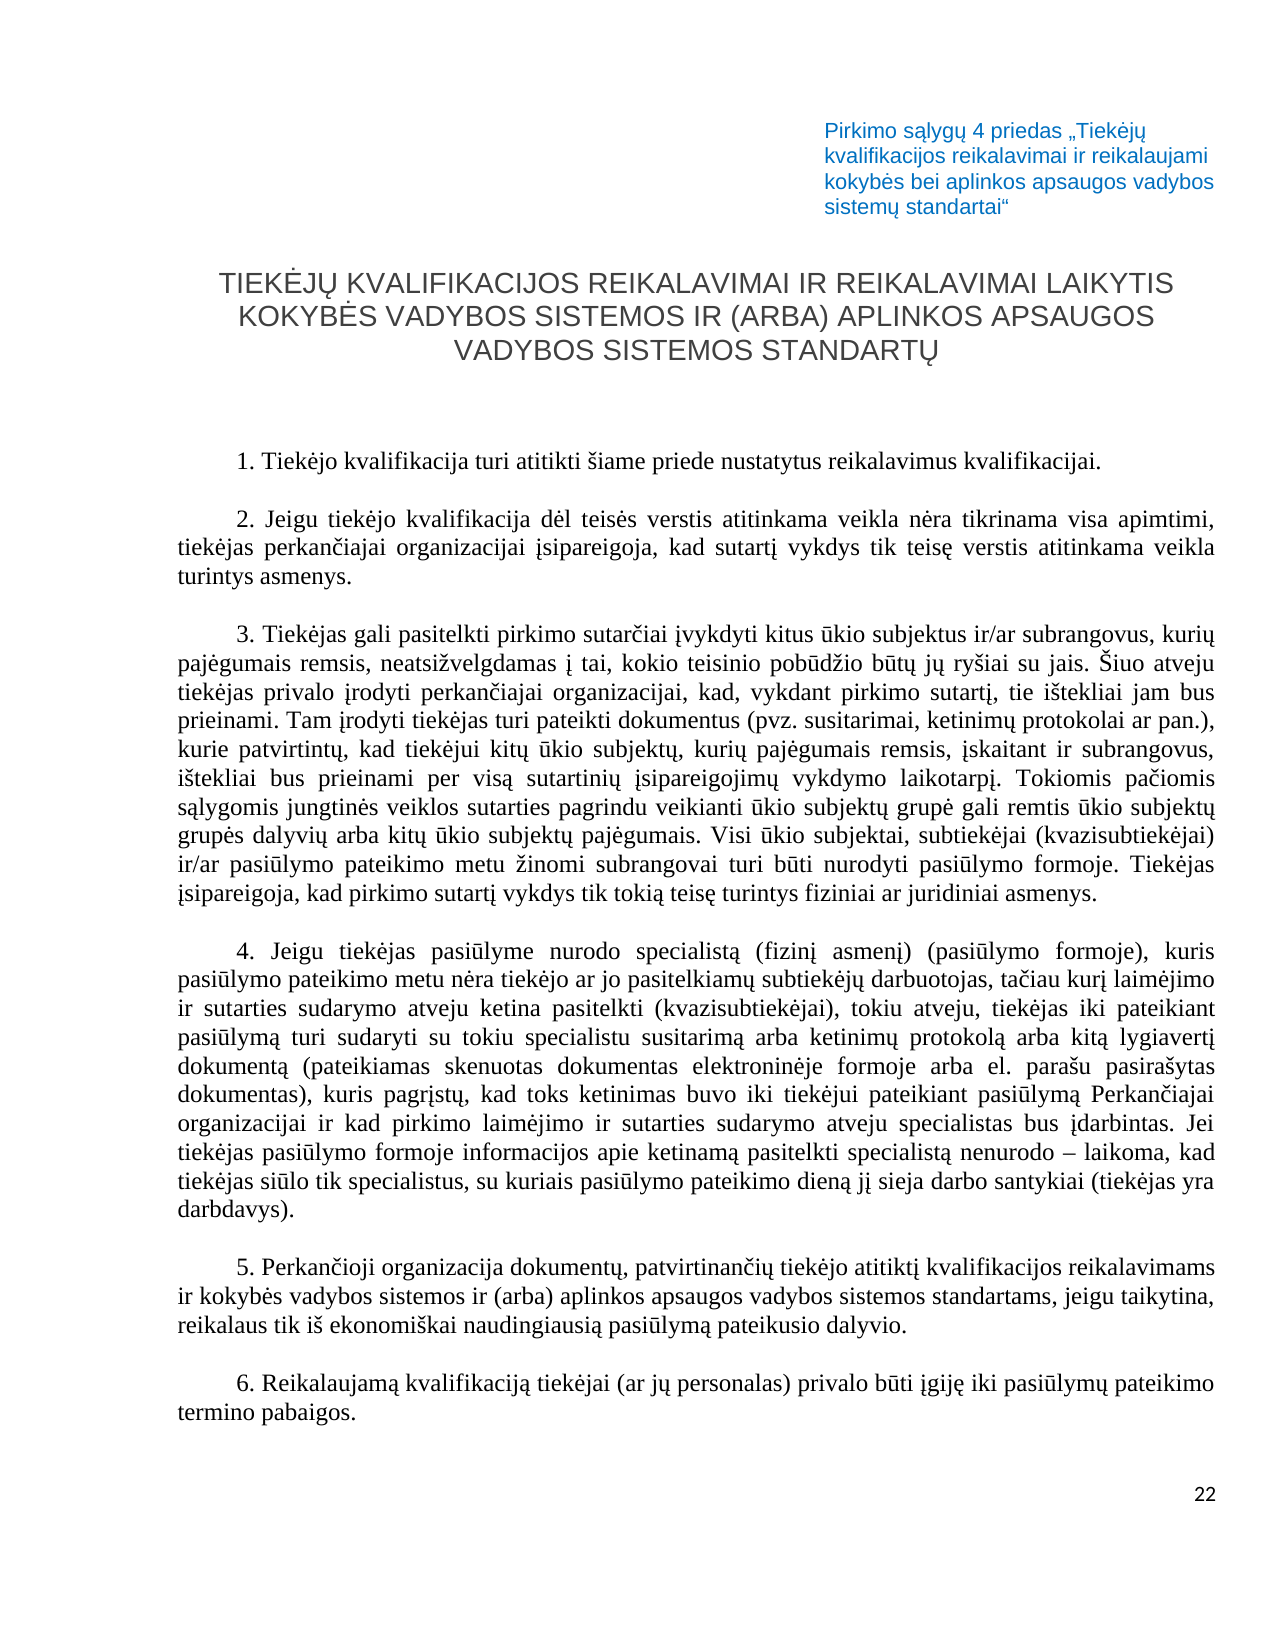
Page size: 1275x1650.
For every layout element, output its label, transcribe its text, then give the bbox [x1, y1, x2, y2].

text 4. Jeigu tiekėjas pasiūlyme nurodo specialistą (fizinį asmenį) (pasiūlymo formoje), kuris pasiūlymo pateikimo metu nėra tiekėjo ar jo pasitelkiamų subtiekėjų darbuotojas, tačiau kurį laimėjimo ir sutarties sudarymo atveju ketina pasitelkti (kvazisubtiekėjai), tokiu atveju, tiekėjas iki pateikiant pasiūlymą turi sudaryti su tokiu specialistu susitarimą arba ketinimų protokolą arba kitą lygiavertį dokumentą (pateikiamas skenuotas dokumentas elektroninėje formoje arba el. parašu pasirašytas dokumentas), kuris pagrįstų, kad toks ketinimas buvo iki tiekėjui pateikiant pasiūlymą Perkančiajai organizacijai ir kad pirkimo laimėjimo ir sutarties sudarymo atveju specialistas bus įdarbintas. Jei tiekėjas pasiūlymo formoje informacijos apie ketinamą pasitelkti specialistą nenurodo – laikoma, kad tiekėjas siūlo tik specialistus, su kuriais pasiūlymo pateikimo dieną jį sieja darbo santykiai (tiekėjas yra darbdavys). [177, 936, 1216, 1223]
text 1. Tiekėjo kvalifikacija turi atitikti šiame priede nustatytus reikalavimus kvalifikacijai. [177, 446, 1216, 474]
text 6. Reikalaujamą kvalifikaciją tiekėjai (ar jų personalas) privalo būti įgiję iki pasiūlymų pateikimo termino pabaigos. [177, 1368, 1216, 1425]
subtitle Pirkimo sąlygų 4 priedas „Tiekėjų kvalifikacijos reikalavimai ir reikalaujami kokybės bei aplinkos apsaugos vadybos sistemų standartai“ [824, 118, 1216, 219]
text 2. Jeigu tiekėjo kvalifikacija dėl teisės verstis atitinkama veikla nėra tikrinama visa apimtimi, tiekėjas perkančiajai organizacijai įsipareigoja, kad sutartį vykdys tik teisę verstis atitinkama veikla turintys asmenys. [177, 504, 1216, 590]
text 3. Tiekėjas gali pasitelkti pirkimo sutarčiai įvykdyti kitus ūkio subjektus ir/ar subrangovus, kurių pajėgumais remsis, neatsižvelgdamas į tai, kokio teisinio pobūdžio būtų jų ryšiai su jais. Šiuo atveju tiekėjas privalo įrodyti perkančiajai organizacijai, kad, vykdant pirkimo sutartį, tie ištekliai jam bus prieinami. Tam įrodyti tiekėjas turi pateikti dokumentus (pvz. susitarimai, ketinimų protokolai ar pan.), kurie patvirtintų, kad tiekėjui kitų ūkio subjektų, kurių pajėgumais remsis, įskaitant ir subrangovus, ištekliai bus prieinami per visą sutartinių įsipareigojimų vykdymo laikotarpį. Tokiomis pačiomis sąlygomis jungtinės veiklos sutarties pagrindu veikianti ūkio subjektų grupė gali remtis ūkio subjektų grupės dalyvių arba kitų ūkio subjektų pajėgumais. Visi ūkio subjektai, subtiekėjai (kvazisubtiekėjai) ir/ar pasiūlymo pateikimo metu žinomi subrangovai turi būti nurodyti pasiūlymo formoje. Tiekėjas įsipareigoja, kad pirkimo sutartį vykdys tik tokią teisę turintys fiziniai ar juridiniai asmenys. [177, 619, 1216, 907]
subtitle TIEKĖJŲ KVALIFIKACIJOS REIKALAVIMAI IR REIKALAVIMAI LAIKYTIS KOKYBĖS VADYBOS SISTEMOS IR (ARBA) APLINKOS APSAUGOS VADYBOS SISTEMOS STANDARTŲ [177, 266, 1216, 366]
text 5. Perkančioji organizacija dokumentų, patvirtinančių tiekėjo atitiktį kvalifikacijos reikalavimams ir kokybės vadybos sistemos ir (arba) aplinkos apsaugos vadybos sistemos standartams, jeigu taikytina, reikalaus tik iš ekonomiškai naudingiausią pasiūlymą pateikusio dalyvio. [177, 1252, 1216, 1339]
